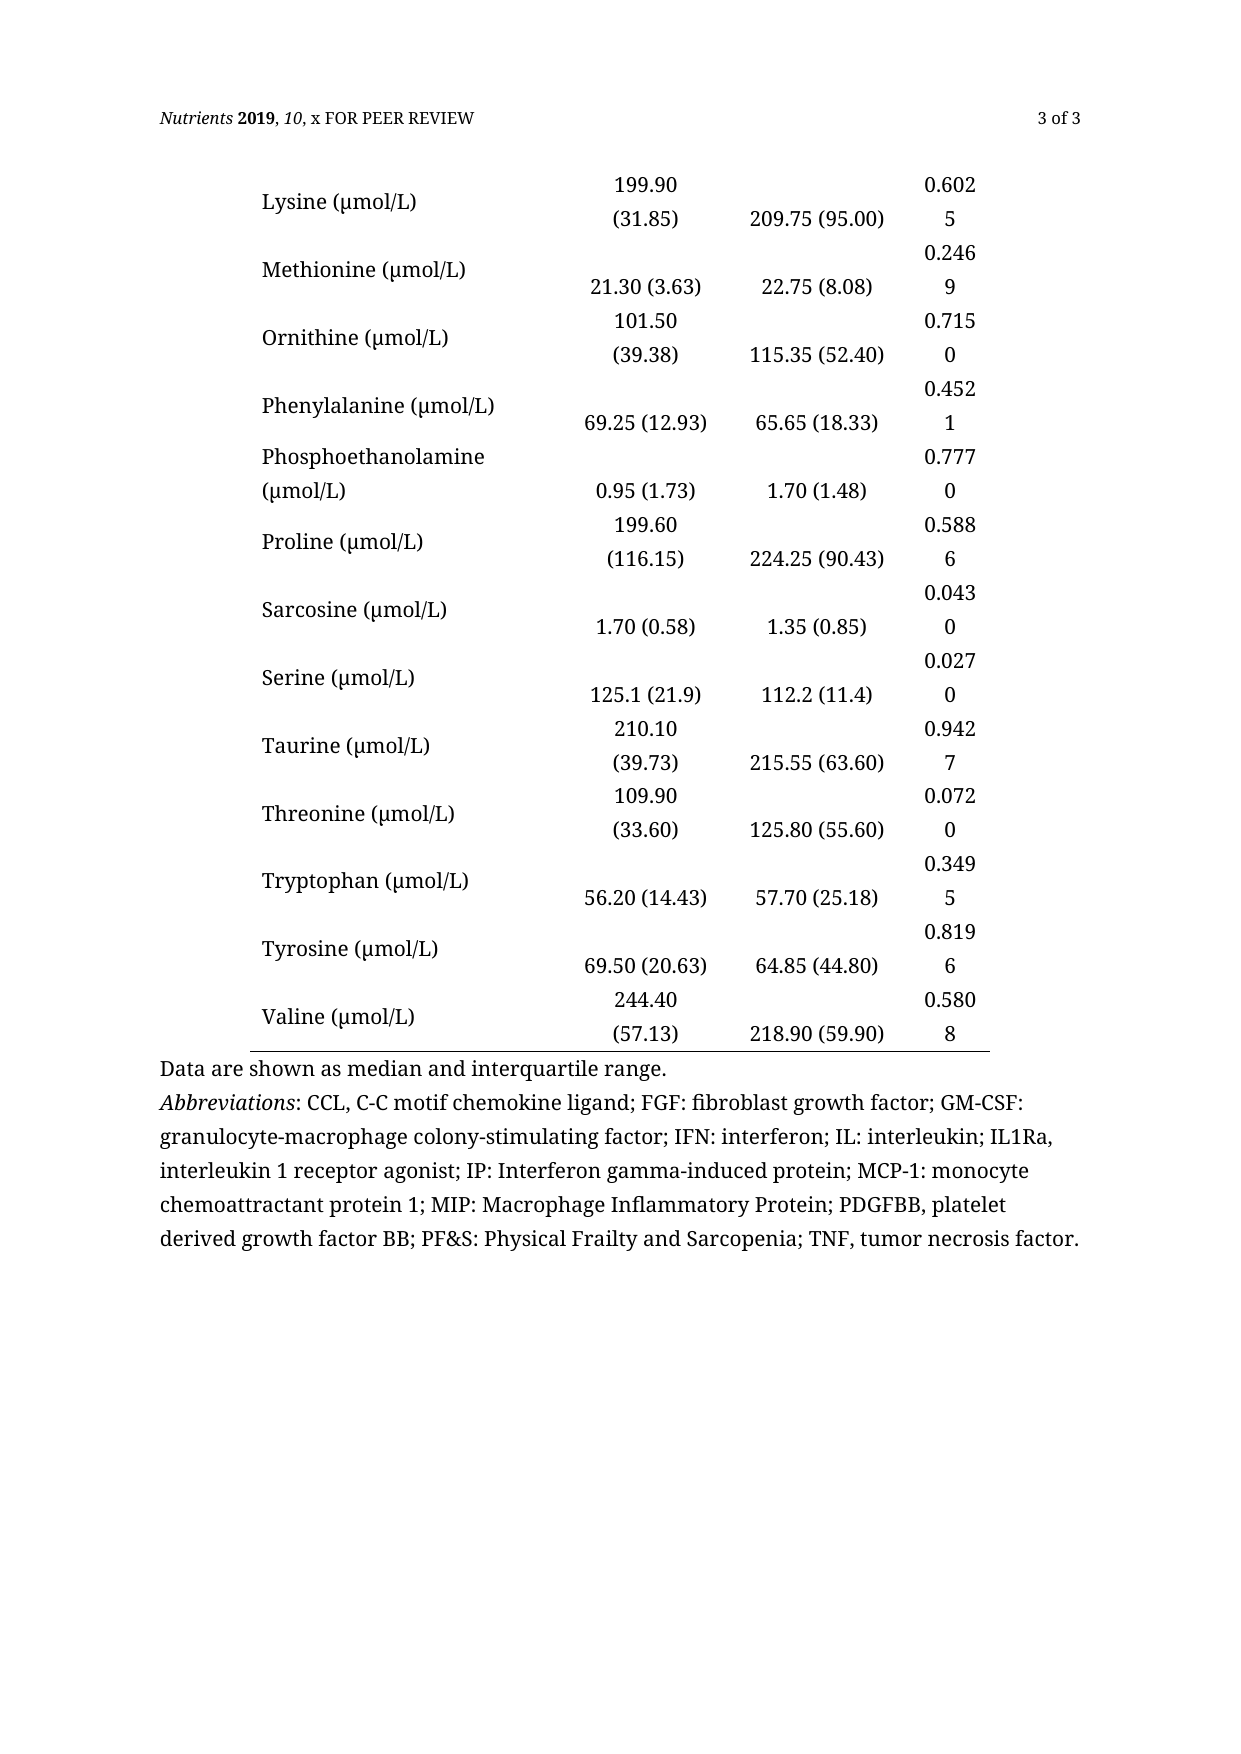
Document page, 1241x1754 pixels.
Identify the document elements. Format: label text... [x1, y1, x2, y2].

table_cell 125.80 (55.60) [724, 779, 910, 847]
table_cell 215.55 (63.60) [724, 711, 910, 779]
table_cell 0.4521 [910, 371, 990, 439]
table_cell 109.90 (33.60) [568, 779, 724, 847]
table_cell 65.65 (18.33) [724, 371, 910, 439]
table_cell 0.6025 [910, 168, 990, 236]
table_cell 0.3495 [910, 847, 990, 915]
table_cell 1.70 (0.58) [568, 575, 724, 643]
table_cell 0.5808 [910, 983, 990, 1051]
table_cell Sarcosine (µmol/L) [250, 575, 567, 643]
table_cell Tyrosine (µmol/L) [250, 915, 567, 983]
table_cell 1.35 (0.85) [724, 575, 910, 643]
table_cell Methionine (µmol/L) [250, 236, 567, 303]
table_cell Phenylalanine (µmol/L) [250, 371, 567, 439]
table_cell 69.50 (20.63) [568, 915, 724, 983]
table_cell 101.50 (39.38) [568, 304, 724, 371]
text Abbreviations: CCL, C-C motif chemokine ligand; FGF: fibroblast growth factor; GM-CSF: granulocyte-macrophage colony-stimulating factor; IFN: interferon; IL: interleukin; IL1Ra, interleukin 1 receptor agonist; IP: Interferon gamma-induced protein; MCP-1: monocyte chemoattractant protein 1; MIP: Macrophage Inflammatory Protein; PDGFBB, platelet derived growth factor BB; PF&S: Physical Frailty and Sarcopenia; TNF, tumor necrosis factor. [159, 1086, 1081, 1255]
table_cell 0.95 (1.73) [568, 439, 724, 507]
table_cell 112.2 (11.4) [724, 643, 910, 711]
table_cell 244.40 (57.13) [568, 983, 724, 1051]
table_cell 0.5886 [910, 507, 990, 575]
table_cell 0.2469 [910, 236, 990, 303]
table_cell 0.7150 [910, 304, 990, 371]
table_cell 0.9427 [910, 711, 990, 779]
table_cell 21.30 (3.63) [568, 236, 724, 303]
table_cell Ornithine (µmol/L) [250, 304, 567, 371]
table_cell Tryptophan (µmol/L) [250, 847, 567, 915]
table_cell 210.10 (39.73) [568, 711, 724, 779]
table_cell Phosphoethanolamine (µmol/L) [250, 439, 567, 507]
table_cell 199.90 (31.85) [568, 168, 724, 236]
table_cell 125.1 (21.9) [568, 643, 724, 711]
text Data are shown as median and interquartile range. [159, 1052, 1081, 1086]
table_cell 209.75 (95.00) [724, 168, 910, 236]
table_cell 0.0430 [910, 575, 990, 643]
table_cell Threonine (µmol/L) [250, 779, 567, 847]
table_cell 218.90 (59.90) [724, 983, 910, 1051]
table_cell Taurine (µmol/L) [250, 711, 567, 779]
table_cell 224.25 (90.43) [724, 507, 910, 575]
table_cell 22.75 (8.08) [724, 236, 910, 303]
table_cell Lysine (µmol/L) [250, 168, 567, 236]
table_cell 0.0720 [910, 779, 990, 847]
table_cell Proline (µmol/L) [250, 507, 567, 575]
table_cell 56.20 (14.43) [568, 847, 724, 915]
table_cell 115.35 (52.40) [724, 304, 910, 371]
table_cell Serine (µmol/L) [250, 643, 567, 711]
table_cell 0.8196 [910, 915, 990, 983]
table_cell Valine (µmol/L) [250, 983, 567, 1051]
table_cell 0.0270 [910, 643, 990, 711]
table_cell 0.7770 [910, 439, 990, 507]
table_cell 64.85 (44.80) [724, 915, 910, 983]
table_cell 199.60 (116.15) [568, 507, 724, 575]
table_cell 69.25 (12.93) [568, 371, 724, 439]
table_cell 57.70 (25.18) [724, 847, 910, 915]
table_cell 1.70 (1.48) [724, 439, 910, 507]
